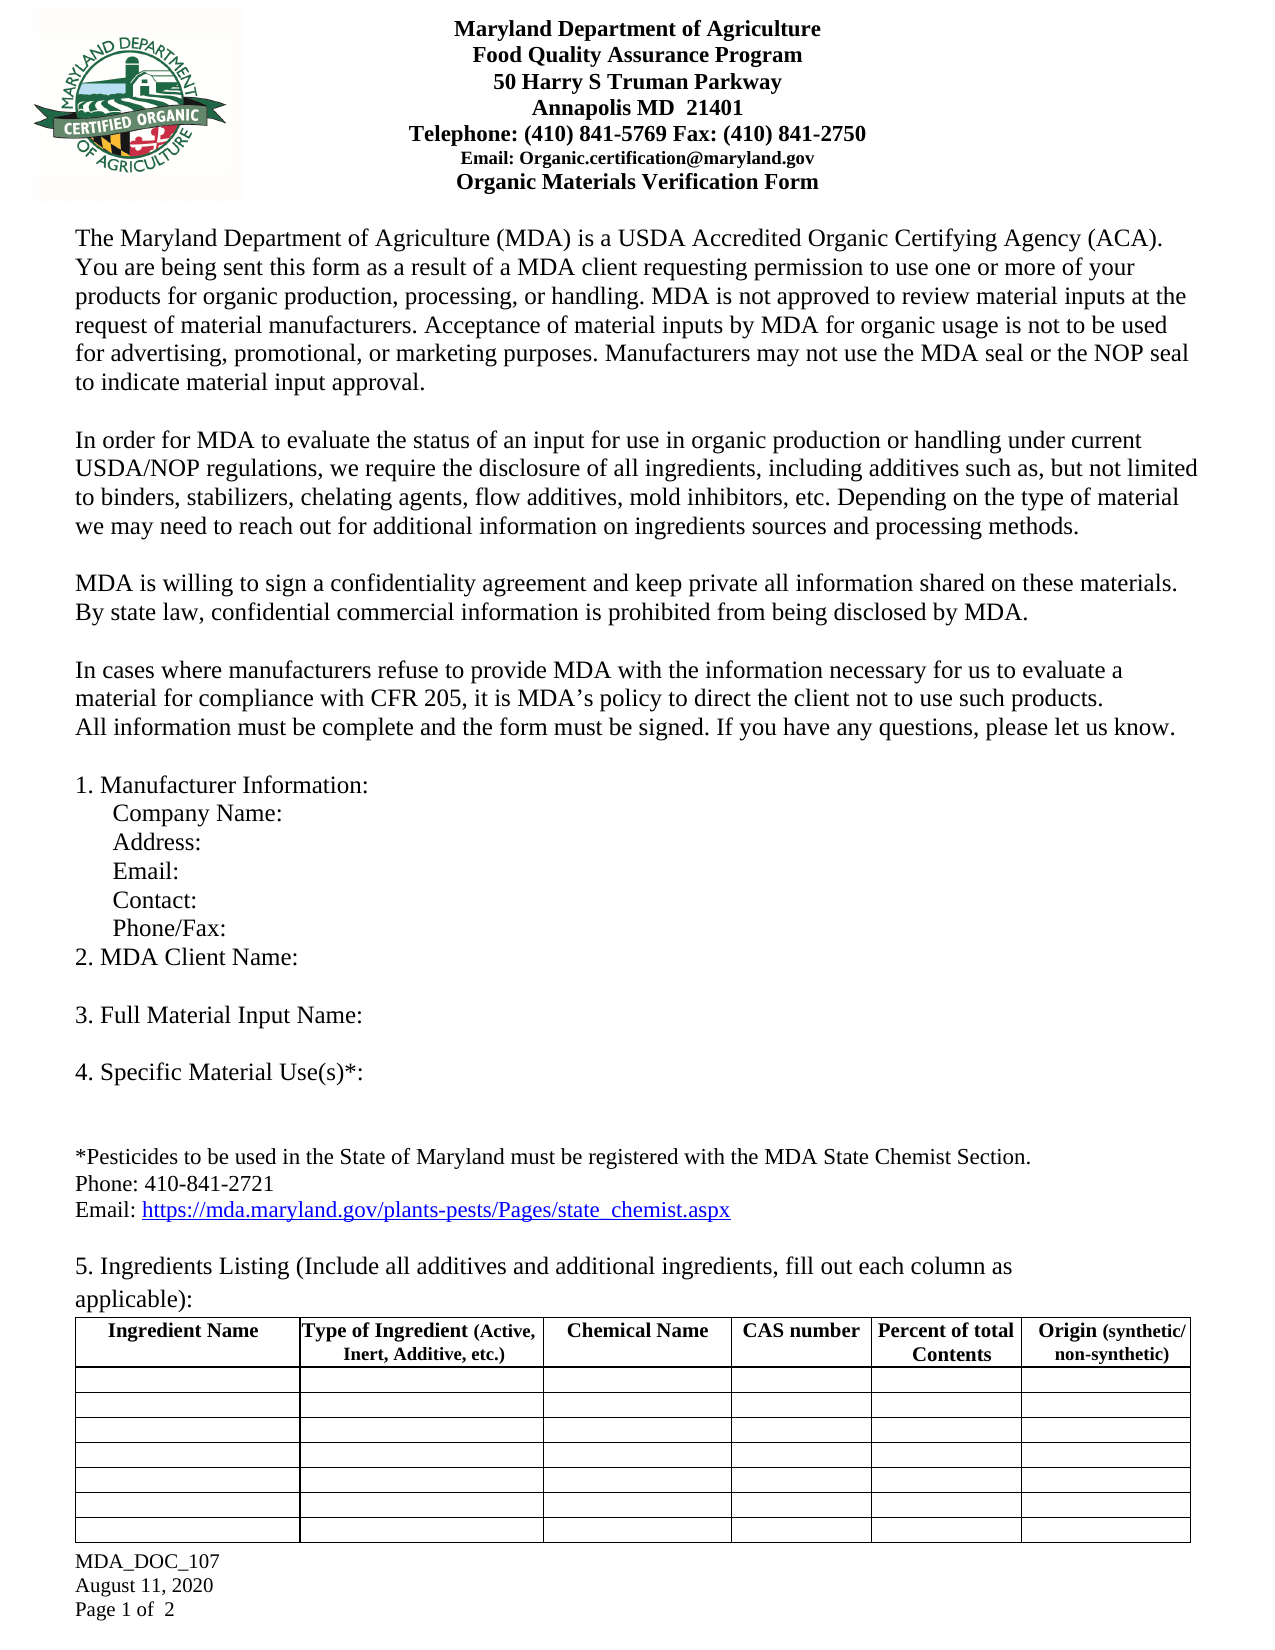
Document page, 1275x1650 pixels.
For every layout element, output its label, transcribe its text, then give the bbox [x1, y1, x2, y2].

table_cell [1022, 1393, 1190, 1417]
table_cell [76, 1493, 299, 1517]
table_cell [1022, 1368, 1190, 1392]
table_cell [301, 1368, 543, 1392]
table_cell [301, 1468, 543, 1492]
table_cell [872, 1468, 1021, 1492]
table_header Chemical Name [544, 1318, 731, 1366]
table_cell [732, 1393, 871, 1417]
table_cell [301, 1418, 543, 1442]
table_cell [872, 1393, 1021, 1417]
table_header Type of Ingredient (Active, Inert, Additive, etc.) [301, 1318, 543, 1366]
table_cell [544, 1468, 731, 1492]
table_cell [872, 1368, 1021, 1392]
table_cell [301, 1443, 543, 1467]
text Address: [75, 827, 1101, 856]
table_cell [544, 1393, 731, 1417]
table_cell [544, 1443, 731, 1467]
text In order for MDA to evaluate the status of an input for use in organic production or handling under current USDA/NOP regulations, we require the disclosure of all ingredients, including additives such as, but not limited to binders, stabilizers, chelating agents, flow additives, mold inhibitors, etc. Depending on the type of material we may need to reach out for additional information on ingredients sources and processing methods. [75, 425, 1200, 540]
text In cases where manufacturers refuse to provide MDA with the information necessary for us to evaluate a material for compliance with CFR 205, it is MDA’s policy to direct the client not to use such products. [75, 655, 1200, 712]
table_cell [76, 1368, 299, 1392]
table_cell [76, 1443, 299, 1467]
text All information must be complete and the form must be signed. If you have any questions, please let us know. [75, 712, 1200, 741]
table_cell [76, 1418, 299, 1442]
text *Pesticides to be used in the State of Maryland must be registered with the MDA State Chemist Section. Phone: 410-841-2721 [75, 1143, 1101, 1196]
table_cell [544, 1418, 731, 1442]
table_cell [301, 1518, 543, 1542]
picture [33, 7, 245, 203]
table_cell [872, 1493, 1021, 1517]
text MDA is willing to sign a confidentiality agreement and keep private all information shared on these materials. By state law, confidential commercial information is prohibited from being disclosed by MDA. [75, 568, 1200, 626]
text 2. MDA Client Name: [75, 942, 1101, 971]
table_cell [544, 1493, 731, 1517]
table_cell [76, 1518, 299, 1542]
text Email: https://mda.maryland.gov/plants-pests/Pages/state_chemist.aspx [75, 1196, 1101, 1222]
table_header Ingredient Name [76, 1318, 299, 1366]
table_cell [872, 1418, 1021, 1442]
table_cell [732, 1443, 871, 1467]
text Contact: [75, 885, 1101, 913]
text Company Name: [75, 798, 1101, 827]
table_cell [1022, 1443, 1190, 1467]
table_cell [1022, 1518, 1190, 1542]
table_cell [1022, 1418, 1190, 1442]
table_cell [544, 1518, 731, 1542]
text Email: [75, 856, 1101, 885]
text 1. Manufacturer Information: [75, 770, 1101, 798]
table_cell [872, 1518, 1021, 1542]
table_cell [732, 1418, 871, 1442]
text 5. Ingredients Listing (Include all additives and additional ingredients, fill out each column as applicable): [75, 1251, 1101, 1313]
table_cell [732, 1493, 871, 1517]
table_cell [732, 1468, 871, 1492]
table_cell [544, 1368, 731, 1392]
table_cell [301, 1393, 543, 1417]
table_cell [732, 1368, 871, 1392]
table_cell [1022, 1493, 1190, 1517]
table_cell [76, 1468, 299, 1492]
table_cell [1022, 1468, 1190, 1492]
table_cell [872, 1443, 1021, 1467]
text 3. Full Material Input Name: [75, 1000, 1101, 1028]
table_header Percent of total Contents [872, 1318, 1021, 1366]
table_cell [732, 1518, 871, 1542]
table_header CAS number [732, 1318, 871, 1366]
text 4. Specific Material Use(s)*: [75, 1057, 1101, 1086]
table_cell [76, 1393, 299, 1417]
table_header Origin (synthetic/ non-synthetic) [1022, 1318, 1190, 1366]
text Phone/Fax: [75, 913, 1101, 942]
text The Maryland Department of Agriculture (MDA) is a USDA Accredited Organic Certifying Agency (ACA). You are being sent this form as a result of a MDA client requesting permission to use one or more of your products for organic production, processing, or handling. MDA is not approved to review material inputs at the request of material manufacturers. Acceptance of material inputs by MDA for organic usage is not to be used for advertising, promotional, or marketing purposes. Manufacturers may not use the MDA seal or the NOP seal to indicate material input approval. [75, 223, 1200, 396]
table_cell [301, 1493, 543, 1517]
